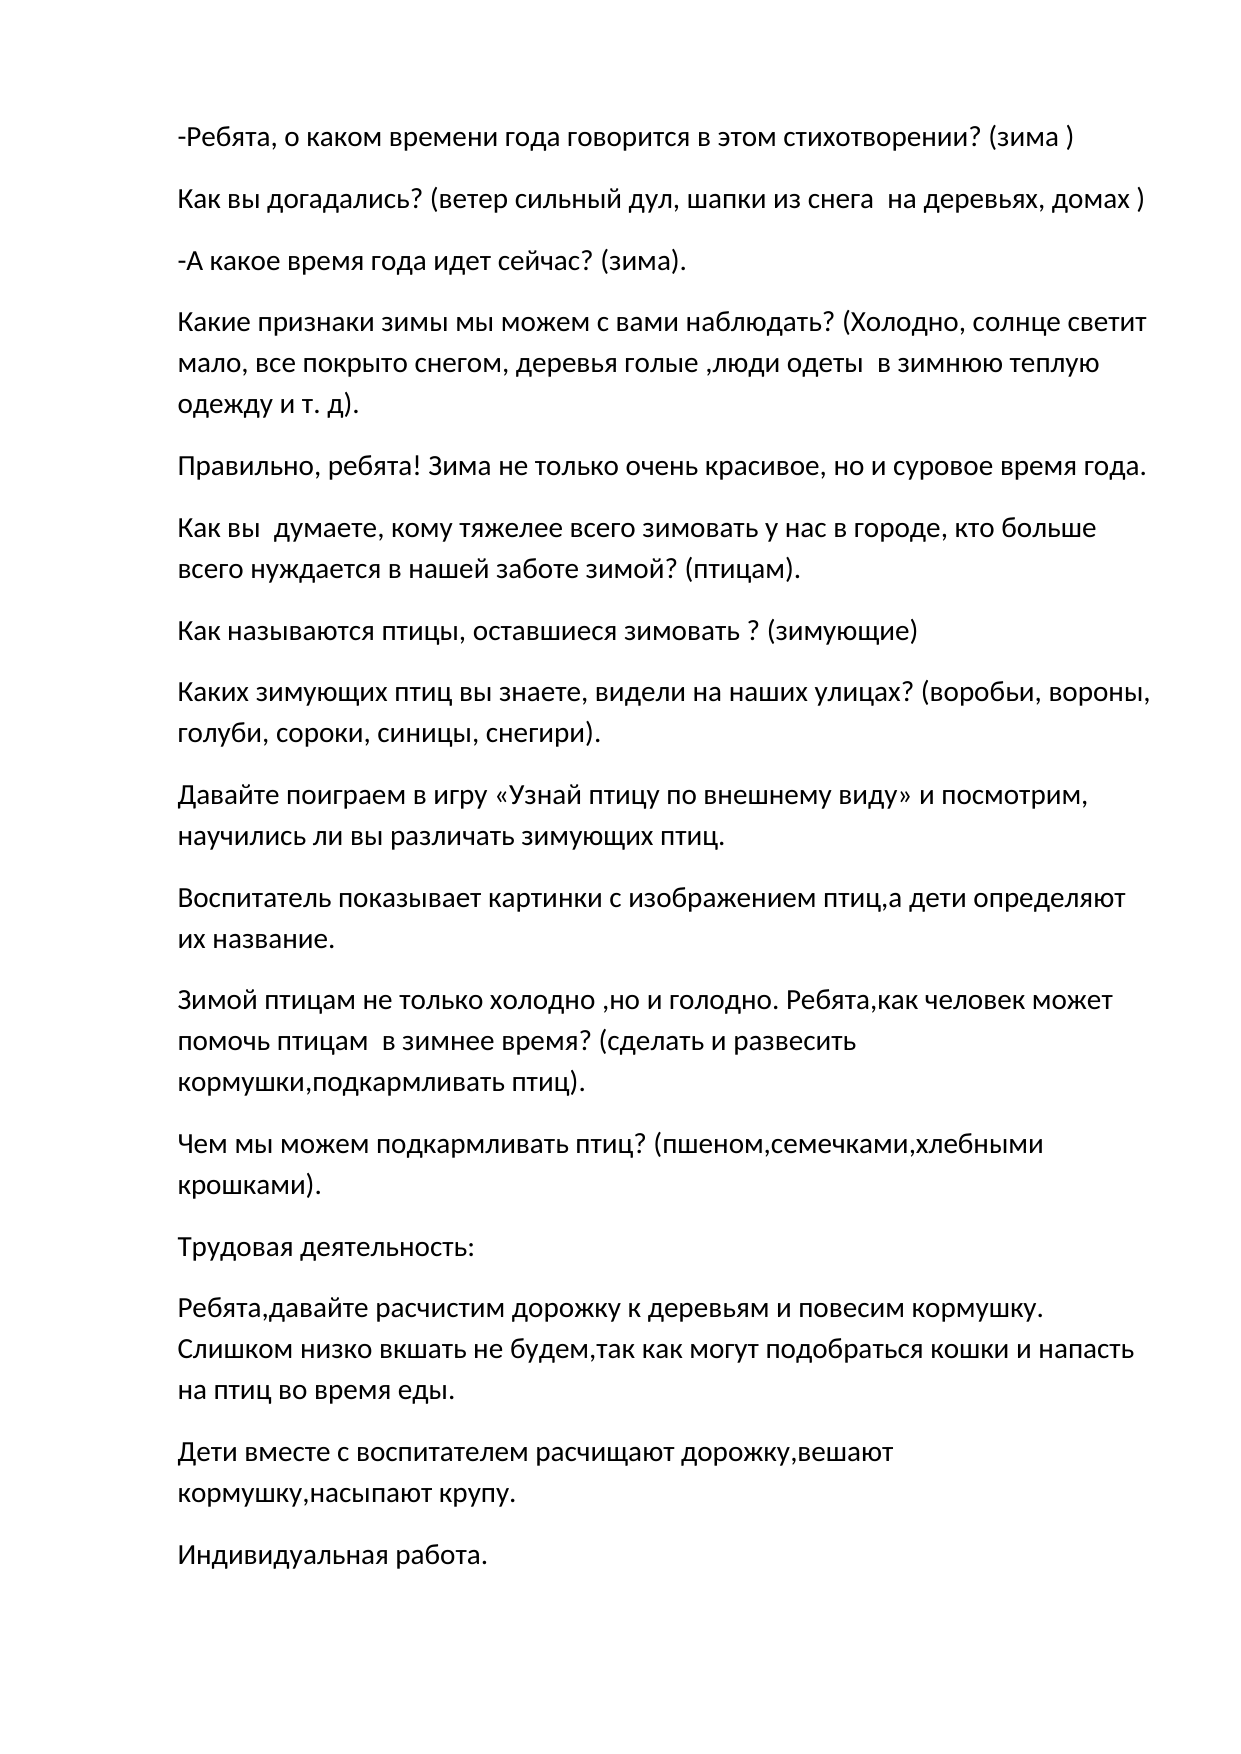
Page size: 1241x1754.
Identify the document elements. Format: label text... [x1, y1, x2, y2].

text Правильно, ребята! Зима не только очень красивое, но и суровое время года. [177, 447, 1152, 483]
text Трудовая деятельность: [177, 1228, 1152, 1263]
text Какие признаки зимы мы можем с вами наблюдать? (Холодно, солнце светит мало, все покрыто снегом, деревья голые ,люди одеты в зимнюю теплую одежду и т. д). [177, 303, 1152, 421]
text Ребята,давайте расчистим дорожку к деревьям и повесим кормушку. Слишком низко вкшать не будем,так как могут подобраться кошки и напасть на птиц во время еды. [177, 1289, 1152, 1407]
text Давайте поиграем в игру «Узнай птицу по внешнему виду» и посмотрим, научились ли вы различать зимующих птиц. [177, 776, 1152, 853]
text Воспитатель показывает картинки с изображением птиц,а дети определяют их название. [177, 879, 1152, 955]
text Дети вместе с воспитателем расчищают дорожку,вешают кормушку,насыпают крупу. [177, 1433, 1152, 1510]
text Чем мы можем подкармливать птиц? (пшеном,семечками,хлебными крошками). [177, 1125, 1152, 1202]
text -Ребята, о каком времени года говорится в этом стихотворении? (зима ) [177, 118, 1152, 154]
text Как вы думаете, кому тяжелее всего зимовать у нас в городе, кто больше всего нуждается в нашей заботе зимой? (птицам). [177, 509, 1152, 585]
text Индивидуальная работа. [177, 1536, 1152, 1572]
text Каких зимующих птиц вы знаете, видели на наших улицах? (воробьи, вороны, голуби, сороки, синицы, снегири). [177, 673, 1152, 750]
text Зимой птицам не только холодно ,но и голодно. Ребята,как человек может помочь птицам в зимнее время? (сделать и развесить кормушки,подкармливать птиц). [177, 981, 1152, 1099]
text -А какое время года идет сейчас? (зима). [177, 242, 1152, 277]
text Как вы догадались? (ветер сильный дул, шапки из снега на деревьях, домах ) [177, 180, 1152, 216]
text Как называются птицы, оставшиеся зимовать ? (зимующие) [177, 612, 1152, 647]
